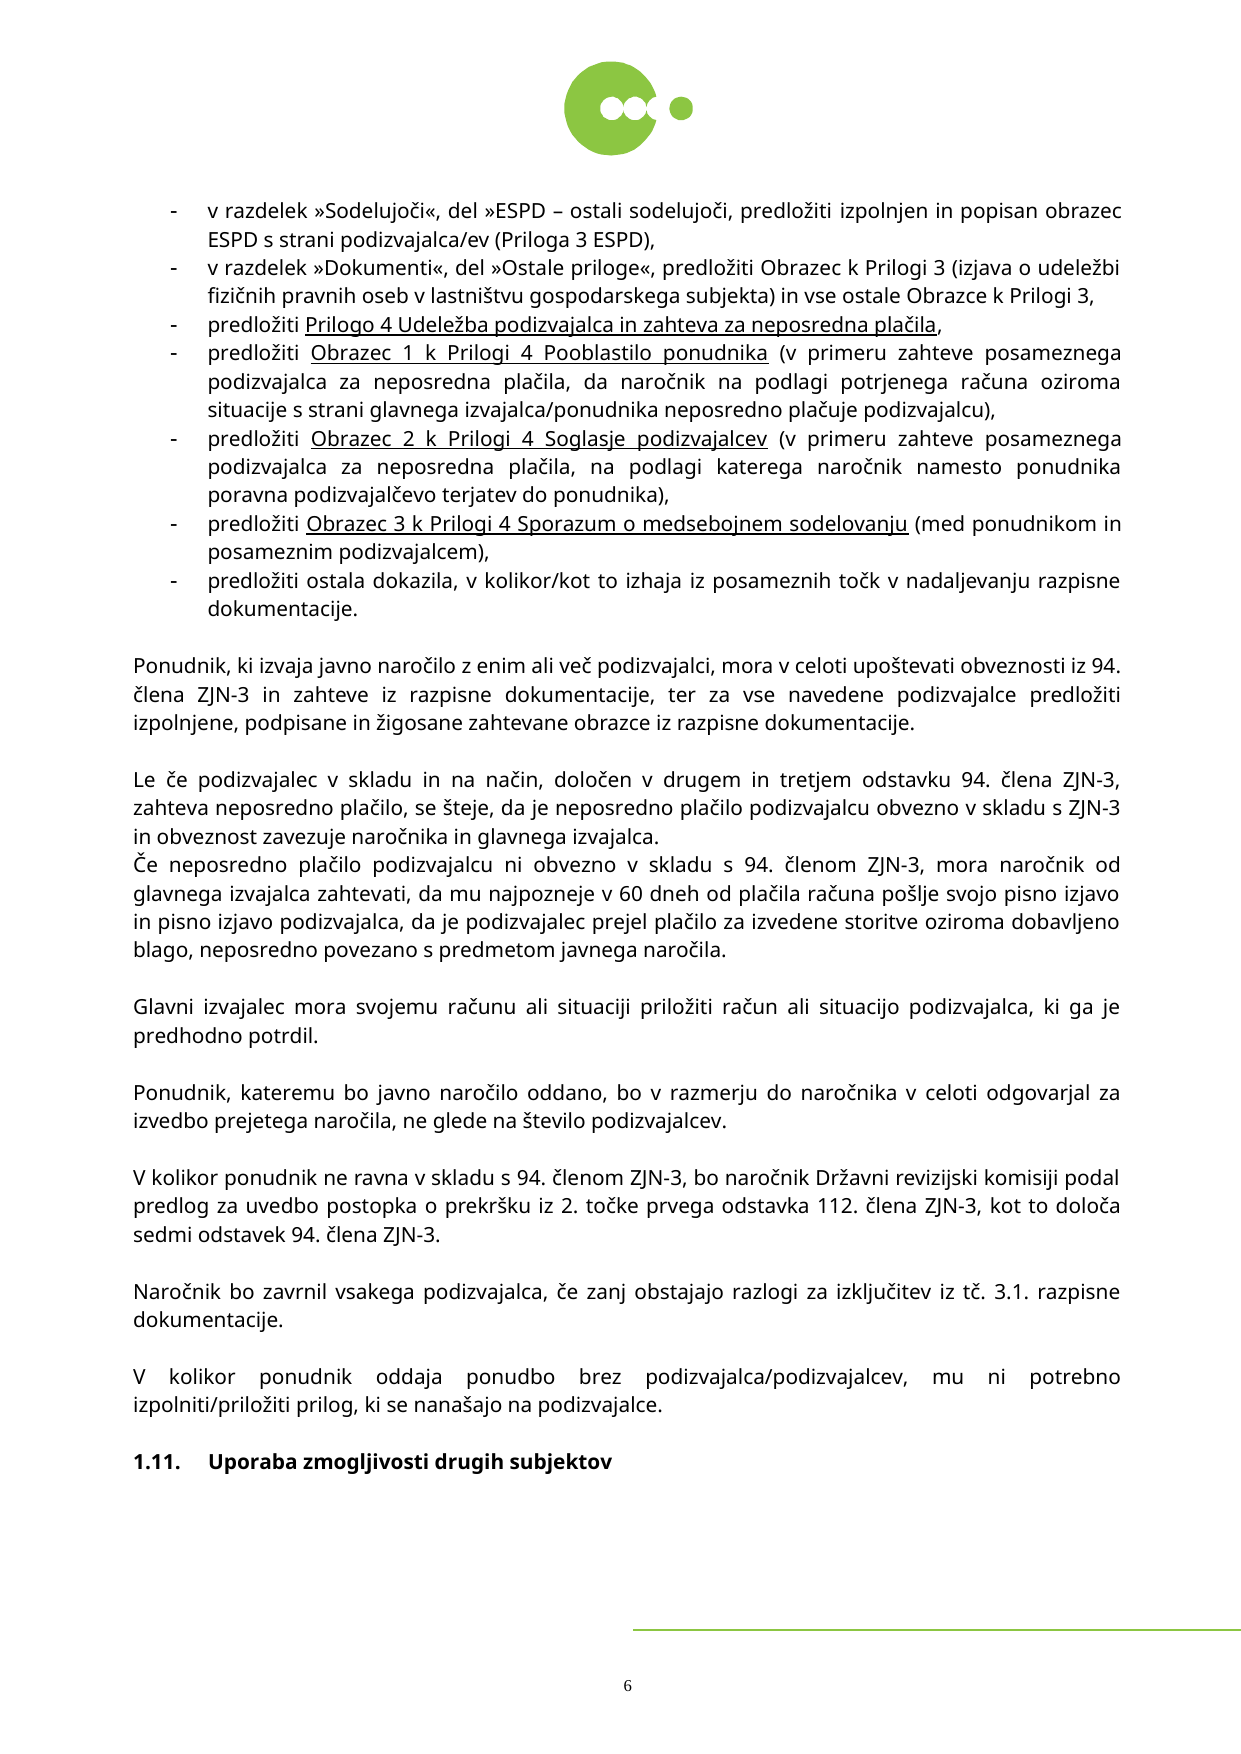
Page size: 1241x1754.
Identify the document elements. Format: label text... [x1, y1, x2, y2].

text Le če podizvajalec v skladu in na način, določen v drugem in tretjem odstavku 94. člena ZJN-3, zahteva neposredno plačilo, se šteje, da je neposredno plačilo podizvajalcu obvezno v skladu s ZJN-3 in obveznost zavezuje naročnika in glavnega izvajalca. [133, 765, 1122, 850]
text Naročnik bo zavrnil vsakega podizvajalca, če zanj obstajajo razlogi za izključitev iz tč. 3.1. razpisne dokumentacije. [133, 1277, 1122, 1334]
list V kolikor ponudnik ne ravna v skladu s 94. členom ZJN-3, bo naročnik Državni revizijski komisiji podal predlog za uvedbo postopka o prekršku iz 2. točke prvega odstavka 112. člena ZJN-3, kot to določa sedmi odstavek 94. člena ZJN-3. [133, 1163, 1122, 1248]
list predložiti Prilogo 4 Udeležba podizvajalca in zahteva za neposredna plačila, [170, 310, 1122, 338]
text Ponudnik, kateremu bo javno naročilo oddano, bo v razmerju do naročnika v celoti odgovarjal za izvedbo prejetega naročila, ne glede na število podizvajalcev. [133, 1078, 1122, 1135]
list predložiti ostala dokazila, v kolikor/kot to izhaja iz posameznih točk v nadaljevanju razpisne dokumentacije. [170, 566, 1122, 623]
list v razdelek »Sodelujoči«, del »ESPD – ostali sodelujoči, predložiti izpolnjen in popisan obrazec ESPD s strani podizvajalca/ev (Priloga 3 ESPD), [170, 196, 1122, 253]
text V kolikor ponudnik oddaja ponudbo brez podizvajalca/podizvajalcev, mu ni potrebno izpolniti/priložiti prilog, ki se nanašajo na podizvajalce. [133, 1362, 1122, 1419]
list v razdelek »Dokumenti«, del »Ostale priloge«, predložiti Obrazec k Prilogi 3 (izjava o udeležbi fizičnih pravnih oseb v lastništvu gospodarskega subjekta) in vse ostale Obrazce k Prilogi 3, [170, 253, 1122, 310]
list predložiti Obrazec 2 k Prilogi 4 Soglasje podizvajalcev (v primeru zahteve posameznega podizvajalca za neposredna plačila, na podlagi katerega naročnik namesto ponudnika poravna podizvajalčevo terjatev do ponudnika), [170, 424, 1122, 509]
list Uporaba zmogljivosti drugih subjektov [133, 1447, 1122, 1476]
text Glavni izvajalec mora svojemu računu ali situaciji priložiti račun ali situacijo podizvajalca, ki ga je predhodno potrdil. [133, 992, 1122, 1049]
list predložiti Obrazec 1 k Prilogi 4 Pooblastilo ponudnika (v primeru zahteve posameznega podizvajalca za neposredna plačila, da naročnik na podlagi potrjenega računa oziroma situacije s strani glavnega izvajalca/ponudnika neposredno plačuje podizvajalcu), [170, 338, 1122, 424]
list Ponudnik, ki izvaja javno naročilo z enim ali več podizvajalci, mora v celoti upoštevati obveznosti iz 94. člena ZJN-3 in zahteve iz razpisne dokumentacije, ter za vse navedene podizvajalce predložiti izpolnjene, podpisane in žigosane zahtevane obrazce iz razpisne dokumentacije. [133, 651, 1122, 737]
list predložiti Obrazec 3 k Prilogi 4 Sporazum o medsebojnem sodelovanju (med ponudnikom in posameznim podizvajalcem), [170, 509, 1122, 566]
text Če neposredno plačilo podizvajalcu ni obvezno v skladu s 94. členom ZJN-3, mora naročnik od glavnega izvajalca zahtevati, da mu najpozneje v 60 dneh od plačila računa pošlje svojo pisno izjavo in pisno izjavo podizvajalca, da je podizvajalec prejel plačilo za izvedene storitve oziroma dobavljeno blago, neposredno povezano s predmetom javnega naročila. [133, 850, 1122, 964]
